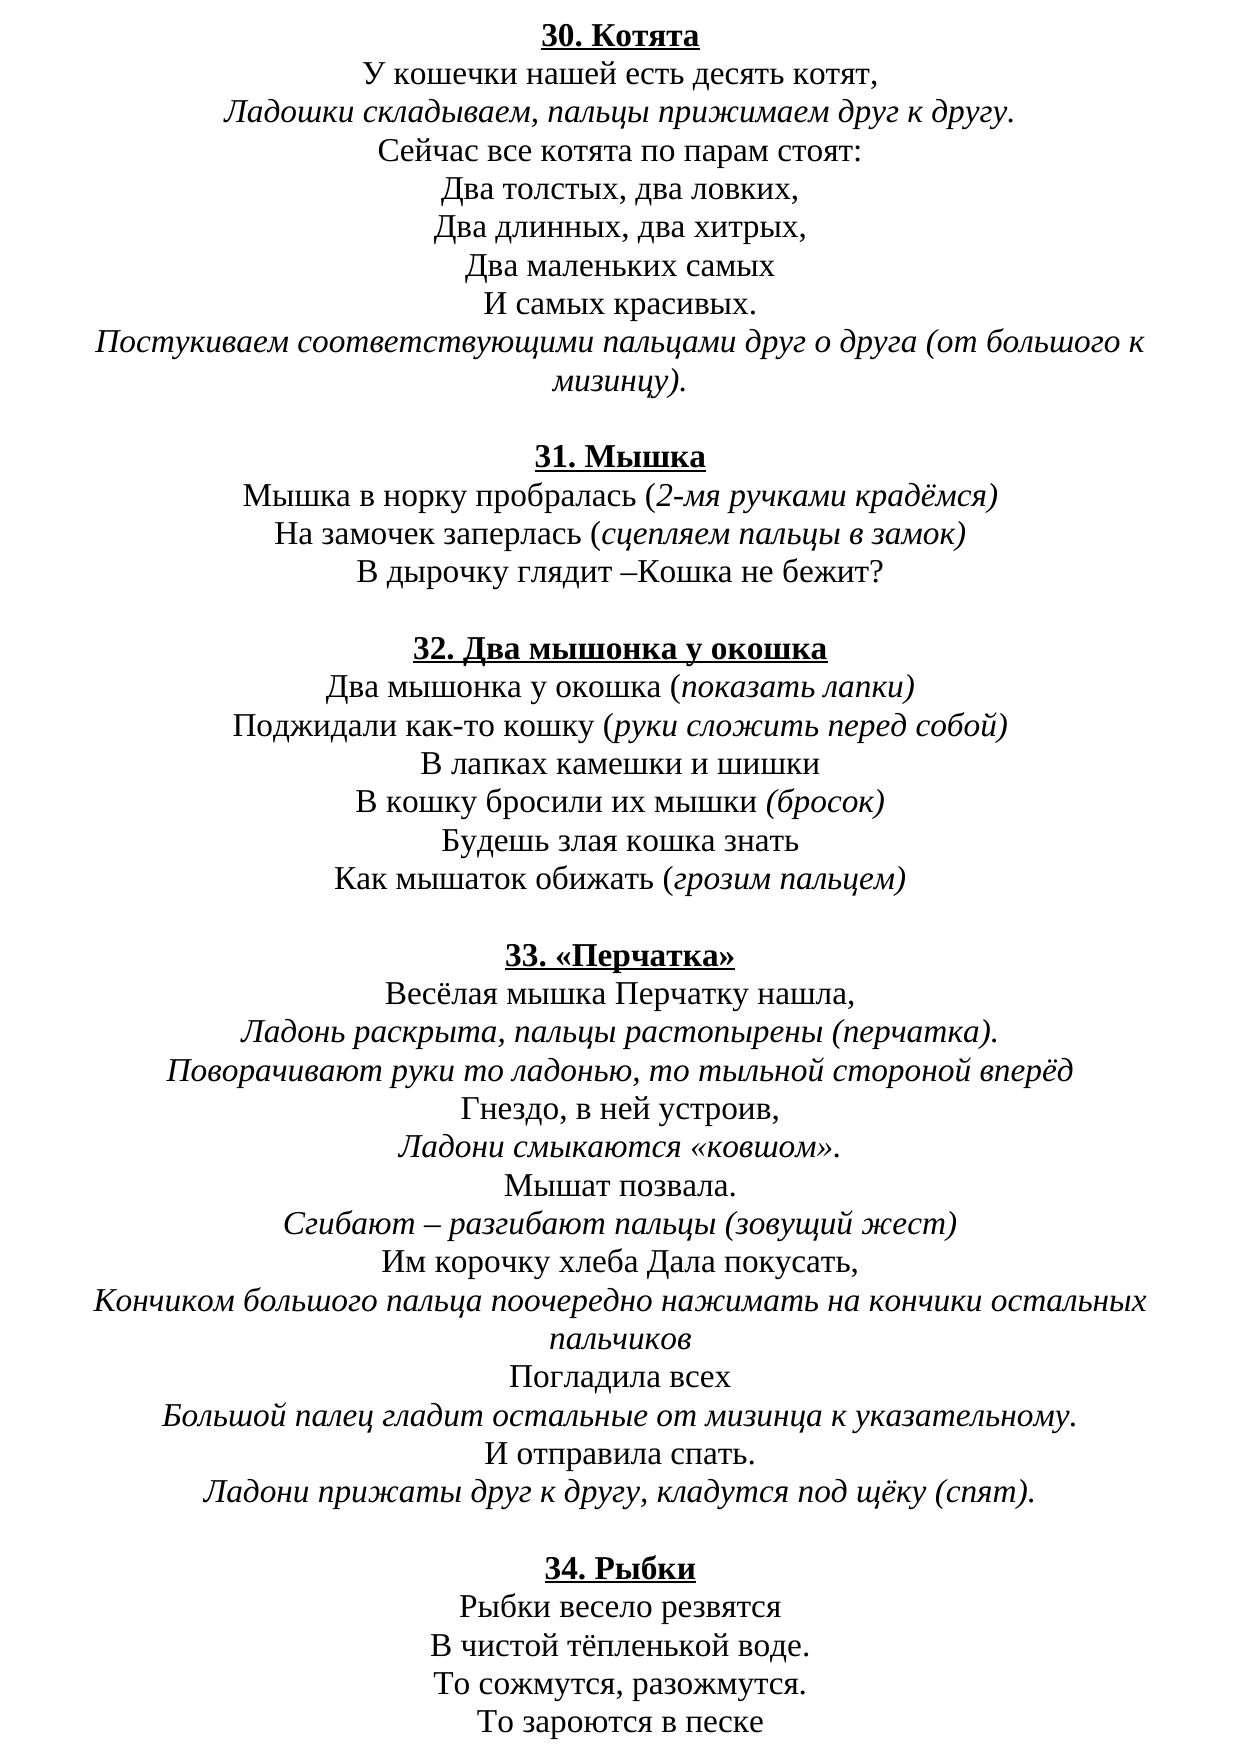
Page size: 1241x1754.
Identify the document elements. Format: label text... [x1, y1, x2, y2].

text Ладони прижаты друг к другу, кладутся под щёку (спят). [59, 1471, 1181, 1510]
text Два длинных, два хитрых, [59, 206, 1181, 245]
text Весёлая мышка Перчатку нашла, [59, 973, 1181, 1011]
text Поджидали как-то кошку (руки сложить перед собой) [59, 705, 1181, 743]
text И самых красивых. [59, 283, 1181, 321]
text Два маленьких самых [59, 245, 1181, 283]
text Будешь злая кошка знать [59, 820, 1181, 858]
text Мышат позвала. [59, 1165, 1181, 1203]
text 32. Два мышонка у окошка [59, 628, 1181, 666]
text Сейчас все котята по парам стоят: [59, 130, 1181, 168]
text То зароются в песке [59, 1701, 1181, 1740]
text И отправила спать. [59, 1433, 1181, 1471]
text Гнездо, в ней устроив, [59, 1088, 1181, 1126]
text Поворачивают руки то ладонью, то тыльной стороной вперёд [59, 1050, 1181, 1088]
text В лапках камешки и шишки [59, 743, 1181, 781]
text В чистой тёпленькой воде. [59, 1625, 1181, 1663]
text Большой палец гладит остальные от мизинца к указательному. [59, 1395, 1181, 1433]
text Ладони смыкаются «ковшом». [59, 1126, 1181, 1165]
text Два толстых, два ловких, [59, 168, 1181, 206]
text В дырочку глядит –Кошка не бежит? [59, 551, 1181, 590]
text Постукиваем соответствующими пальцами друг о друга (от большого к мизинцу). [59, 321, 1181, 398]
text Рыбки весело резвятся [59, 1586, 1181, 1625]
text 30. Котята [59, 15, 1181, 53]
text Ладошки складываем, пальцы прижимаем друг к другу. [59, 91, 1181, 130]
text Кончиком большого пальца поочередно нажимать на кончики остальных пальчиков [59, 1280, 1181, 1356]
text Сгибают – разгибают пальцы (зовущий жест) [59, 1203, 1181, 1241]
text Два мышонка у окошка (показать лапки) [59, 666, 1181, 705]
text У кошечки нашей есть десять котят, [59, 53, 1181, 91]
text Им корочку хлеба Дала покусать, [59, 1241, 1181, 1280]
text Мышка в норку пробралась (2-мя ручками крадёмся) [59, 475, 1181, 513]
text Как мышаток обижать (грозим пальцем) [59, 858, 1181, 896]
text В кошку бросили их мышки (бросок) [59, 781, 1181, 820]
text То сожмутся, разожмутся. [59, 1663, 1181, 1701]
text Погладила всех [59, 1356, 1181, 1395]
text 34. Рыбки [59, 1548, 1181, 1586]
text На замочек заперлась (сцепляем пальцы в замок) [59, 513, 1181, 551]
text Ладонь раскрыта, пальцы растопырены (перчатка). [59, 1011, 1181, 1050]
text 33. «Перчатка» [59, 935, 1181, 973]
text 31. Мышка [59, 436, 1181, 475]
